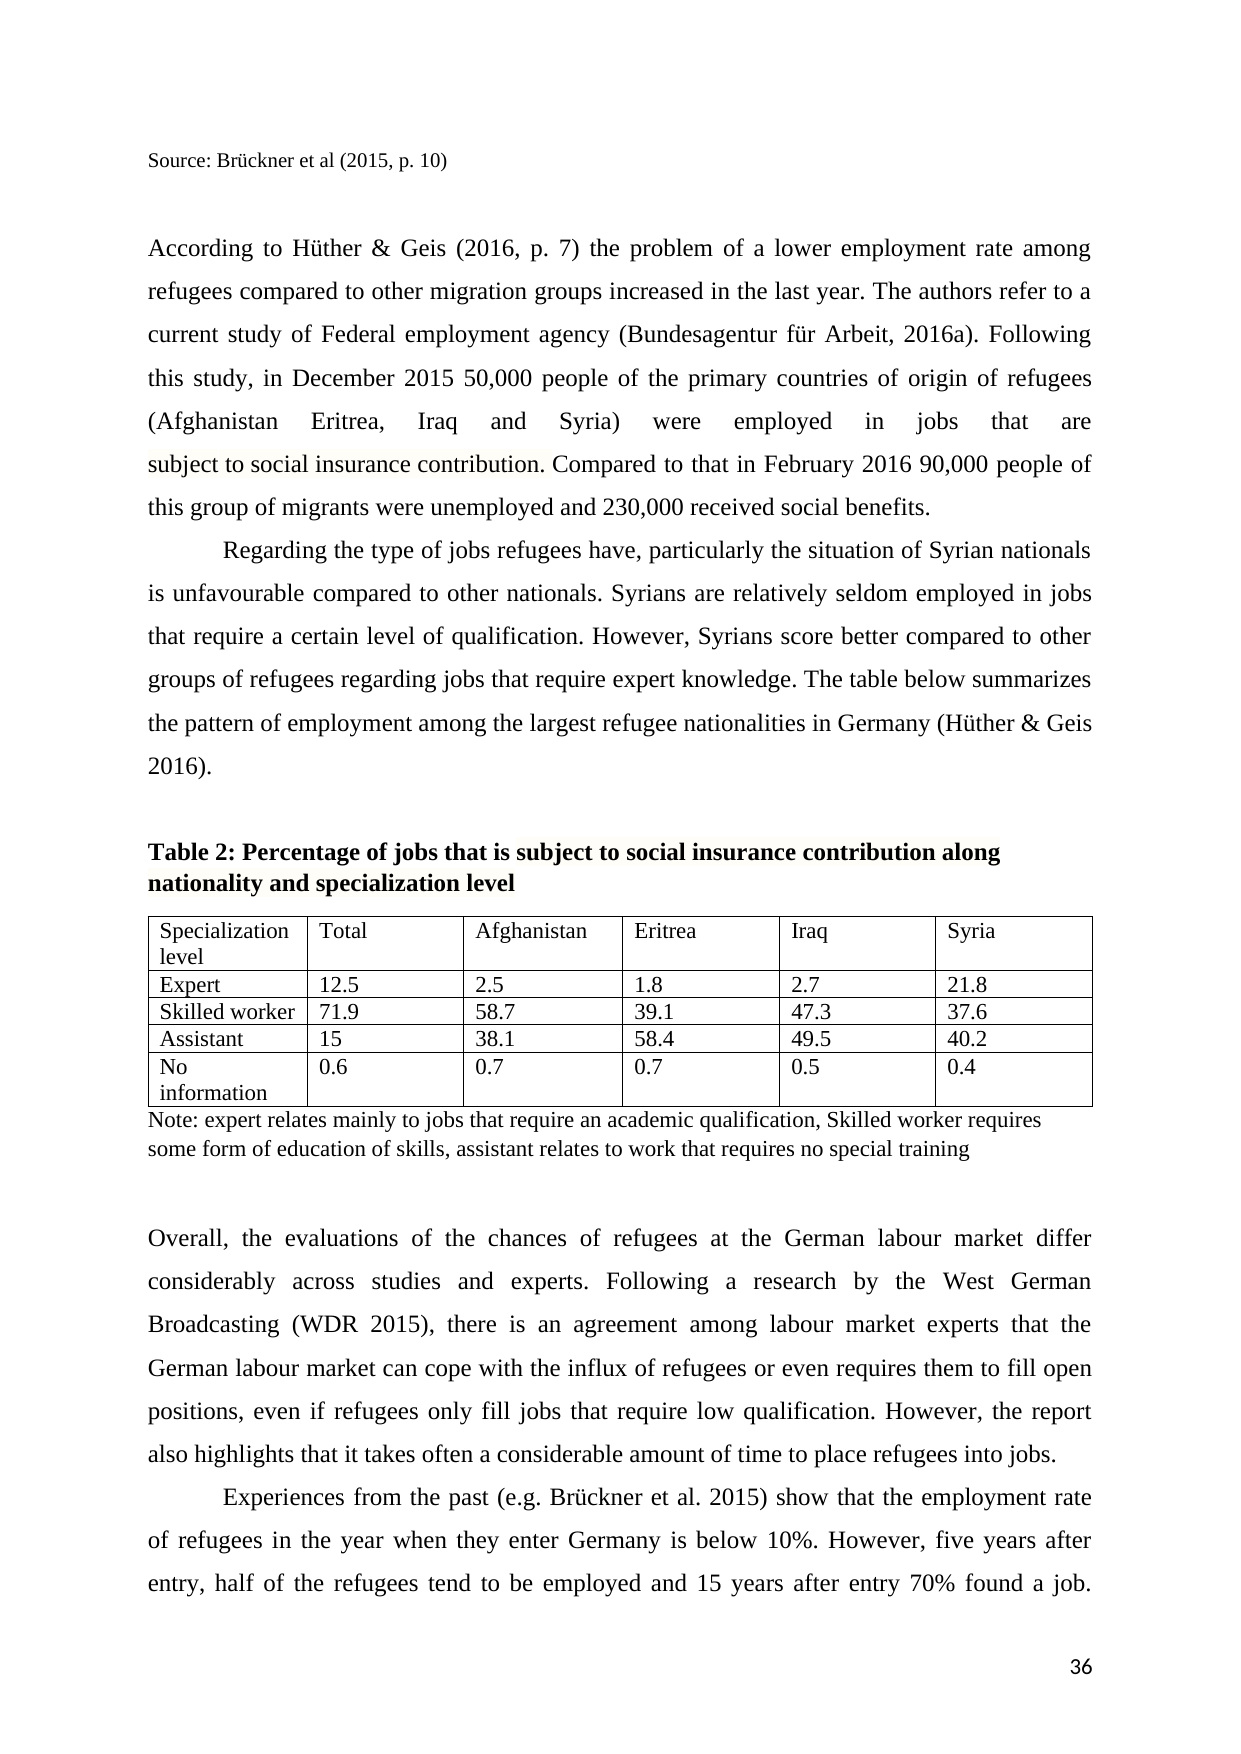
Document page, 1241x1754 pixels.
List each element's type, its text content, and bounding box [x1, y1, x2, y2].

table_cell 40.2 [936, 1025, 1092, 1052]
table_cell 37.6 [936, 998, 1092, 1024]
table_cell 58.4 [623, 1025, 779, 1052]
text Note: expert relates mainly to jobs that require an academic qualification, Skilled worker requires some form of education of skills, assistant relates to work that requires no special training [148, 1107, 1093, 1161]
table_cell 0.4 [936, 1053, 1092, 1106]
table_cell 2.7 [780, 971, 935, 997]
table_cell 47.3 [780, 998, 935, 1024]
table_header Specialization level [149, 917, 307, 969]
table_cell 0.6 [308, 1053, 463, 1106]
table_header Iraq [780, 917, 935, 969]
table_cell No information [149, 1053, 307, 1106]
table_cell 71.9 [308, 998, 463, 1024]
text Regarding the type of jobs refugees have, particularly the situation of Syrian nationals is unfavourable compared to other nationals. Syrians are relatively seldom employed in jobs that require a certain level of qualification. However, Syrians score better compared to other groups of refugees regarding jobs that require expert knowledge. The table below summarizes the pattern of employment among the largest refugee nationalities in Germany (Hüther & Geis 2016). [148, 535, 1093, 779]
table_cell 0.7 [623, 1053, 779, 1106]
table_header Afghanistan [464, 917, 622, 969]
table_cell 15 [308, 1025, 463, 1052]
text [148, 1482, 1093, 1597]
table_header Eritrea [623, 917, 779, 969]
table_cell 0.7 [464, 1053, 622, 1106]
text Overall, the evaluations of the chances of refugees at the German labour market differ considerably across studies and experts. Following a research by the West German Broadcasting (WDR 2015), there is an agreement among labour market experts that the German labour market can cope with the influx of refugees or even requires them to fill open positions, even if refugees only fill jobs that require low qualification. However, the report also highlights that it takes often a considerable amount of time to place refugees into jobs. [148, 1223, 1093, 1468]
table_cell 58.7 [464, 998, 622, 1024]
table_cell Assistant [149, 1025, 307, 1052]
table_cell 38.1 [464, 1025, 622, 1052]
table_header Total [308, 917, 463, 969]
table_cell 39.1 [623, 998, 779, 1024]
table_header Syria [936, 917, 1092, 969]
table_cell 12.5 [308, 971, 463, 997]
table_cell 49.5 [780, 1025, 935, 1052]
text Table 2: Percentage of jobs that is subject to social insurance contribution along nationality and specialization level [148, 837, 1093, 897]
table_cell 0.5 [780, 1053, 935, 1106]
table_cell 2.5 [464, 971, 622, 997]
table_cell 21.8 [936, 971, 1092, 997]
table_cell 1.8 [623, 971, 779, 997]
text According to Hüther & Geis (2016, p. 7) the problem of a lower employment rate among refugees compared to other migration groups increased in the last year. The authors refer to a current study of Federal employment agency (Bundesagentur für Arbeit, 2016a). Following this study, in December 2015 50,000 people of the primary countries of origin of refugees (Afghanistan Eritrea, Iraq and Syria) were employed in jobs that are subject to social insurance contribution. Compared to that in February 2016 90,000 people of this group of migrants were unemployed and 230,000 received social benefits. [148, 233, 1093, 521]
table_cell Expert [149, 971, 307, 997]
table_cell Skilled worker [149, 998, 307, 1024]
text Source: Brückner et al (2015, p. 10) [148, 148, 1093, 172]
